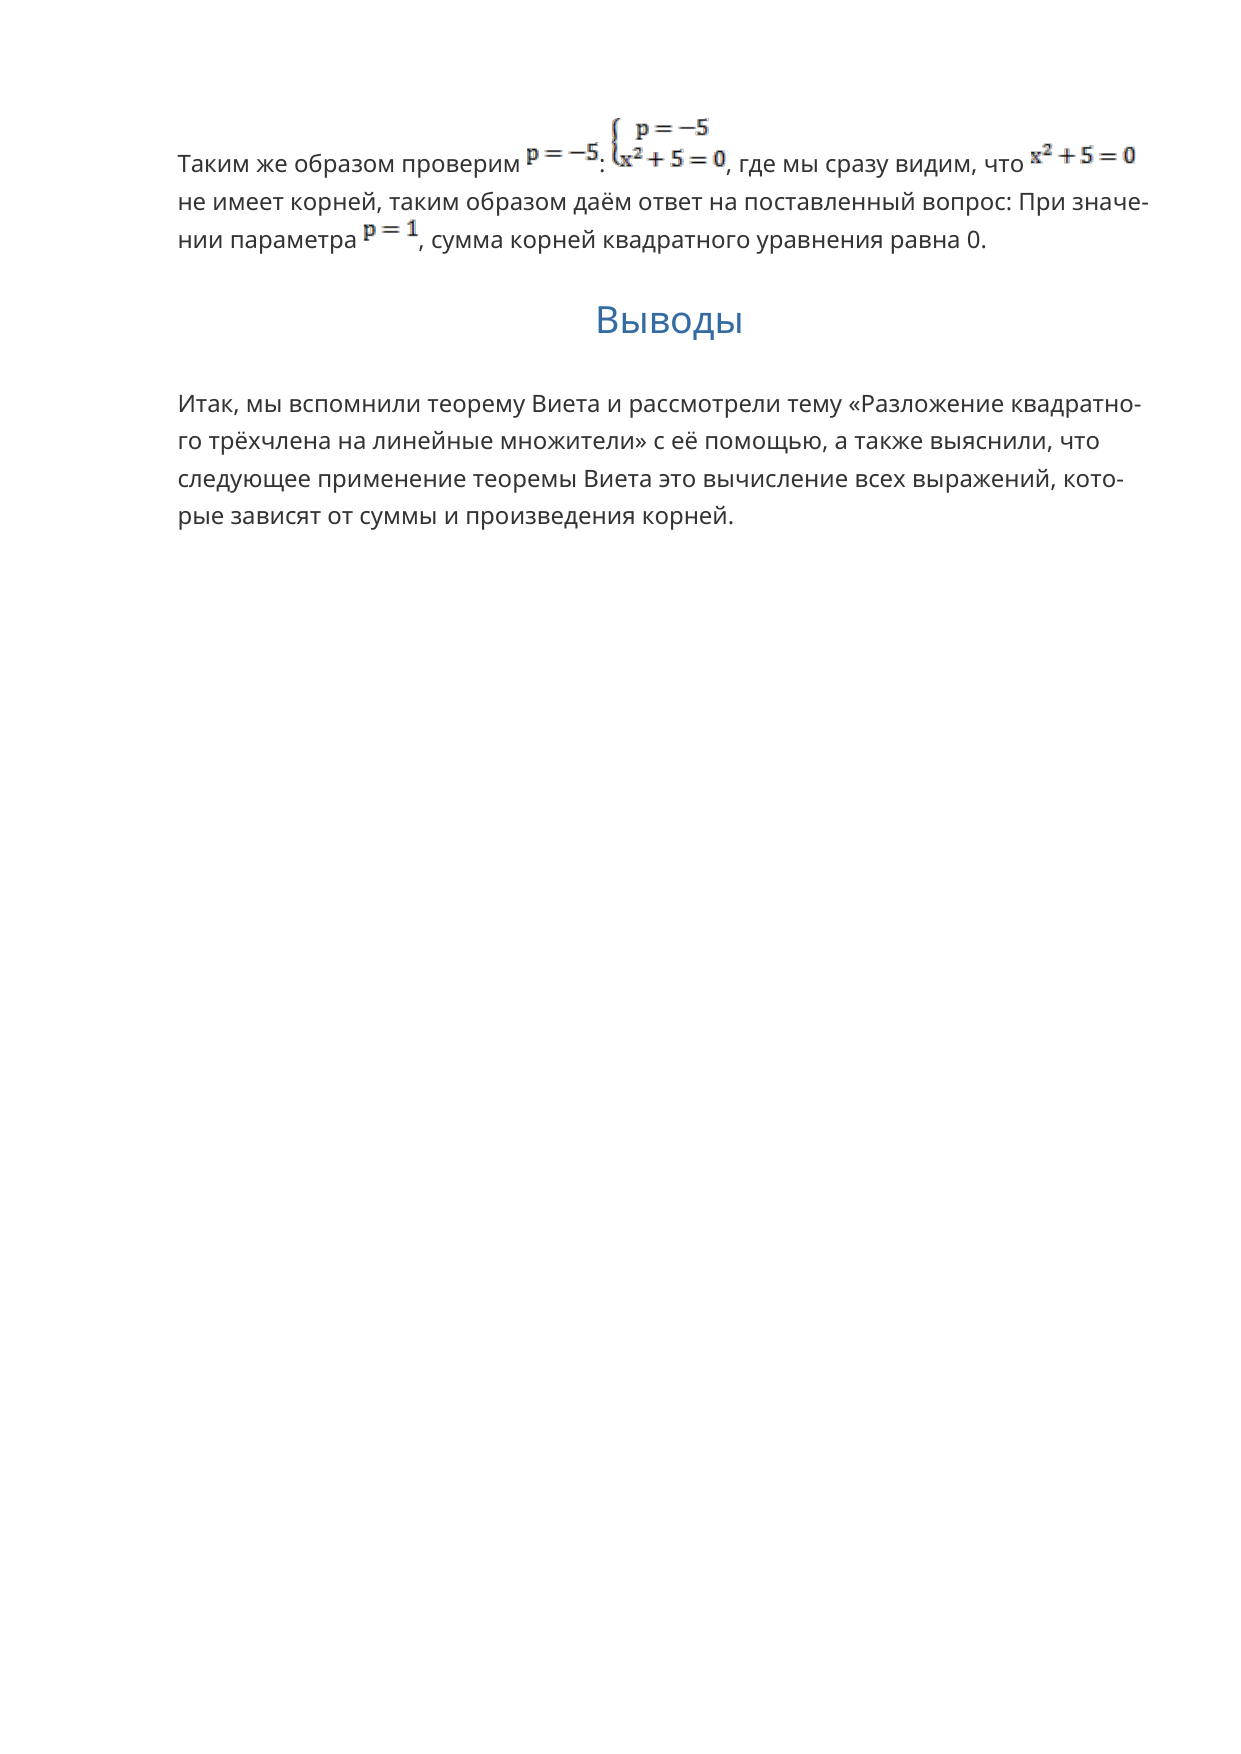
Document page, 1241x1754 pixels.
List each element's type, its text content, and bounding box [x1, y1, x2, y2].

text Итак, мы вспомнили теорему Виета и рассмотрели тему «Разложение квадратного трёхчлена на линейные множители» с её помощью, а также выяснили, что следующее применение теоремы Виета это вычисление всех выражений, которые зависят от суммы и произведения корней. [177, 382, 1152, 532]
picture [611, 118, 726, 173]
picture [527, 141, 599, 173]
text Выводы [177, 293, 1152, 344]
text Таким же образом проверим : , где мы сразу видим, что не имеет корней, таким образом даём ответ на поставленный вопрос: При значении параметра , сумма корней квадратного уравнения равна 0. [177, 118, 1152, 256]
picture [1030, 141, 1136, 173]
picture [363, 217, 419, 249]
